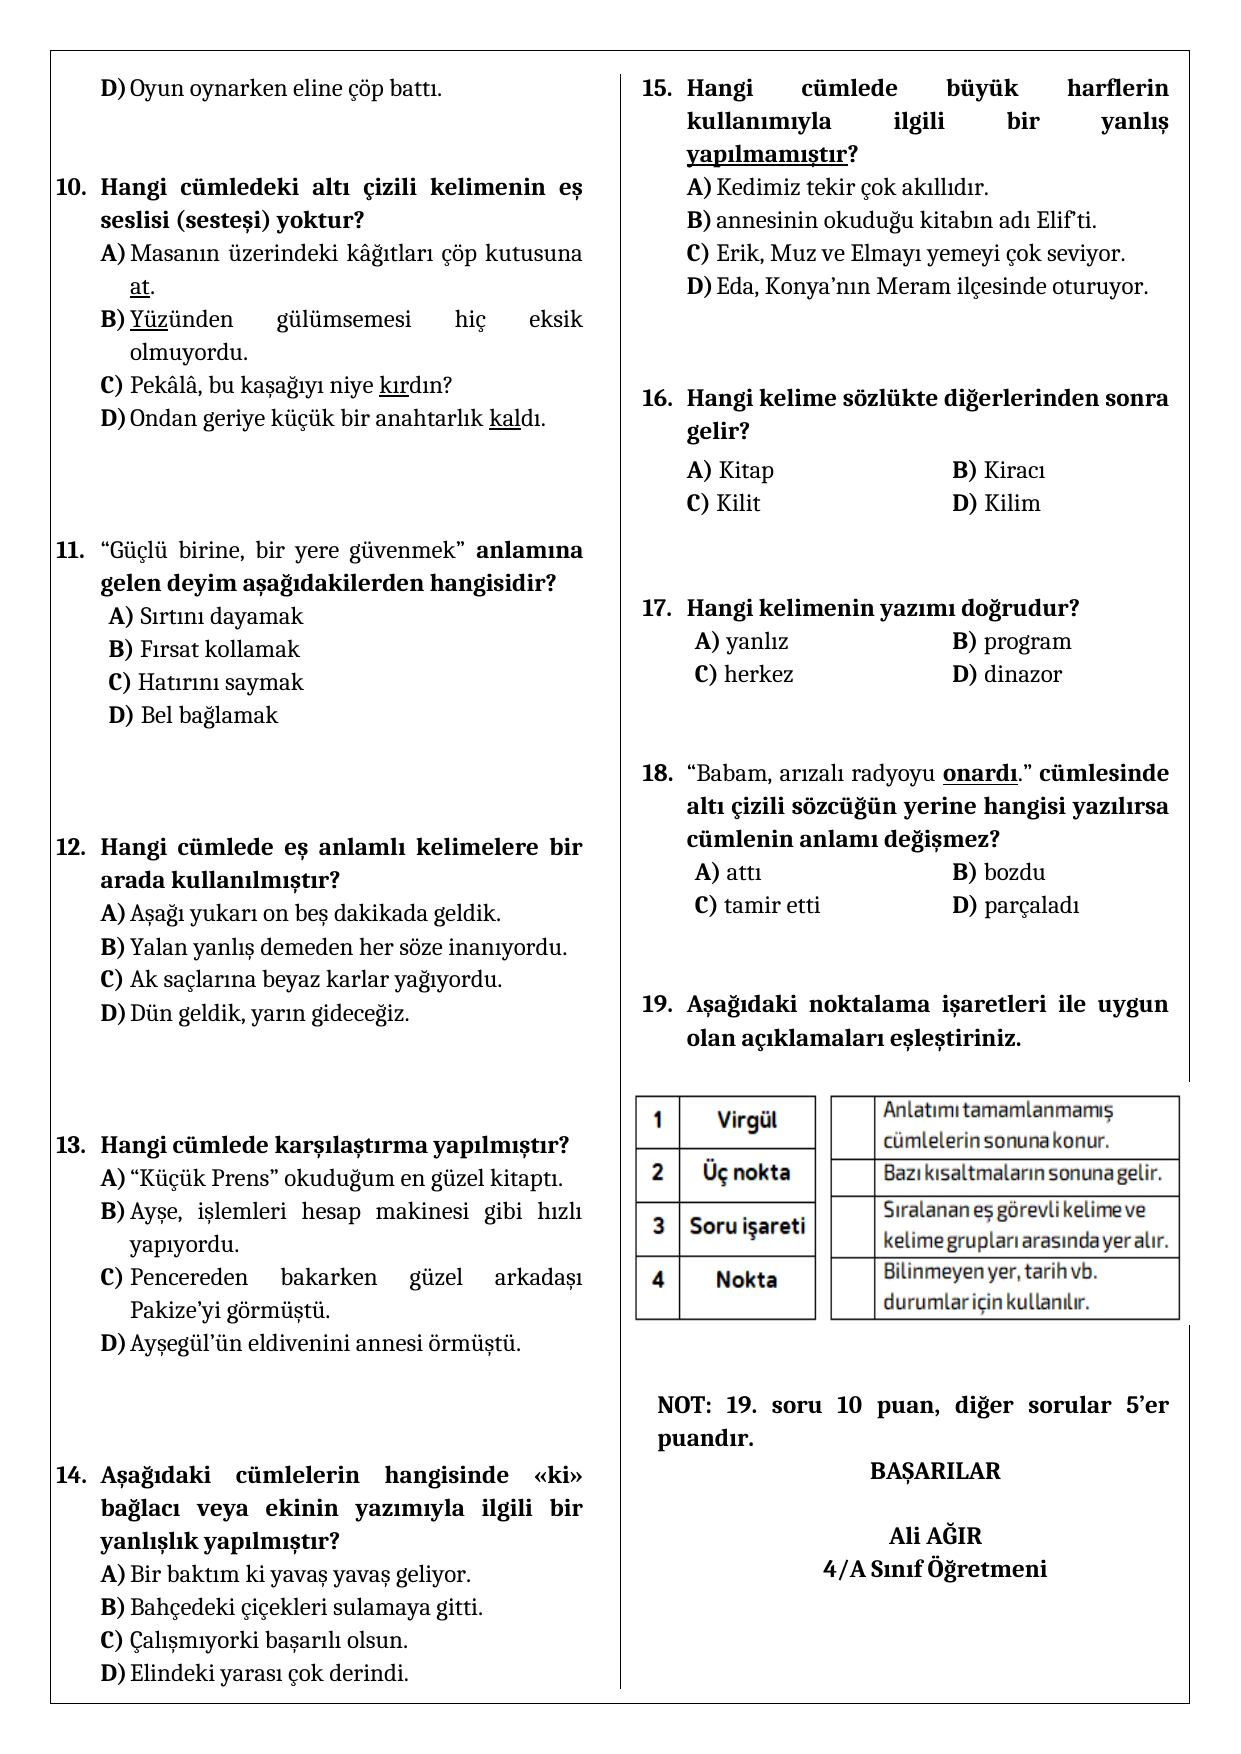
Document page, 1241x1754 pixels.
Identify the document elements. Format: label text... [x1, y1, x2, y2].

list Masanın üzerindeki kâğıtları çöp kutusuna at. [100, 239, 583, 301]
list Yalan yanlış demeden her söze inanıyordu. [100, 932, 583, 961]
list Dün geldik, yarın gideceğiz. [100, 998, 583, 1027]
list Hangi cümledeki altı çizili kelimenin eş seslisi (sesteşi) yoktur? [56, 173, 583, 235]
list Hangi kelime sözlükte diğerlerinden sonra gelir? [642, 383, 1169, 445]
list 4/A Sınıf Öğretmeni [701, 1555, 1169, 1584]
list Aşağıdaki noktalama işaretleri ile uygun olan açıklamaları eşleştiriniz. [642, 990, 1169, 1052]
list Aşağı yukarı on beş dakikada geldik. [100, 899, 583, 928]
list Bir baktım ki yavaş yavaş geliyor. [100, 1560, 583, 1588]
list Kedimiz tekir çok akıllıdır. [687, 173, 1169, 202]
text C) Kilit D) Kilim [687, 489, 1169, 518]
list “Küçük Prens” okuduğum en güzel kitaptı. [100, 1163, 583, 1192]
list Hangi kelimenin yazımı doğrudur? [642, 594, 1169, 623]
list Ak saçlarına beyaz karlar yağıyordu. [100, 965, 583, 994]
list BAŞARILAR [701, 1457, 1169, 1486]
list A) attı B) bozdu [694, 858, 1169, 887]
list Ayşegül’ün eldivenini annesi örmüştü. [100, 1329, 583, 1357]
list Ali AĞIR [701, 1522, 1169, 1551]
list “Babam, arızalı radyoyu onardı.” cümlesinde altı çizili sözcüğün yerine hangisi yazılırsa cümlenin anlamı değişmez? [642, 759, 1169, 854]
list Hangi cümlede büyük harflerin kullanımıyla ilgili bir yanlış yapılmamıştır? [642, 74, 1169, 169]
list A) yanlız B) program [694, 627, 1169, 656]
list Çalışmıyorki başarılı olsun. [100, 1626, 583, 1654]
text A) Kitap B) Kiracı [687, 456, 1169, 484]
list C) tamir etti D) parçaladı [694, 891, 1169, 920]
list C) herkez D) dinazor [694, 660, 1169, 689]
list “Güçlü birine, bir yere güvenmek” anlamına gelen deyim aşağıdakilerden hangisidir? [56, 536, 583, 598]
picture [625, 1082, 1193, 1325]
list Aşağıdaki cümlelerin hangisinde «ki» bağlacı veya ekinin yazımıyla ilgili bir yanlışlık yapılmıştır? [56, 1461, 583, 1556]
list Erik, Muz ve Elmayı yemeyi çok seviyor. [687, 239, 1169, 268]
list Ondan geriye küçük bir anahtarlık kaldı. [100, 404, 583, 433]
list Elindeki yarası çok derindi. [100, 1659, 583, 1688]
list D) Bel bağlamak [108, 701, 583, 730]
list Pekâlâ, bu kaşağıyı niye kırdın? [100, 371, 583, 400]
list Pencereden bakarken güzel arkadaşı Pakize’yi görmüştü. [100, 1263, 583, 1324]
list Hangi cümlede karşılaştırma yapılmıştır? [56, 1131, 583, 1159]
list Hangi cümlede eş anlamlı kelimelere bir arada kullanılmıştır? [56, 833, 583, 895]
list Eda, Konya’nın Meram ilçesinde oturuyor. [687, 272, 1169, 301]
list Bahçedeki çiçekleri sulamaya gitti. [100, 1593, 583, 1622]
list NOT: 19. soru 10 puan, diğer sorular 5’er puandır. [657, 1391, 1169, 1453]
list A) Sırtını dayamak [108, 602, 583, 631]
list annesinin okuduğu kitabın adı Elif’ti. [687, 206, 1169, 235]
list B) Fırsat kollamak [108, 635, 583, 664]
list Oyun oynarken eline çöp battı. [100, 74, 583, 103]
list C) Hatırını saymak [108, 668, 583, 697]
list Ayşe, işlemleri hesap makinesi gibi hızlı yapıyordu. [100, 1197, 583, 1258]
list Yüzünden gülümsemesi hiç eksik olmuyordu. [100, 305, 583, 367]
